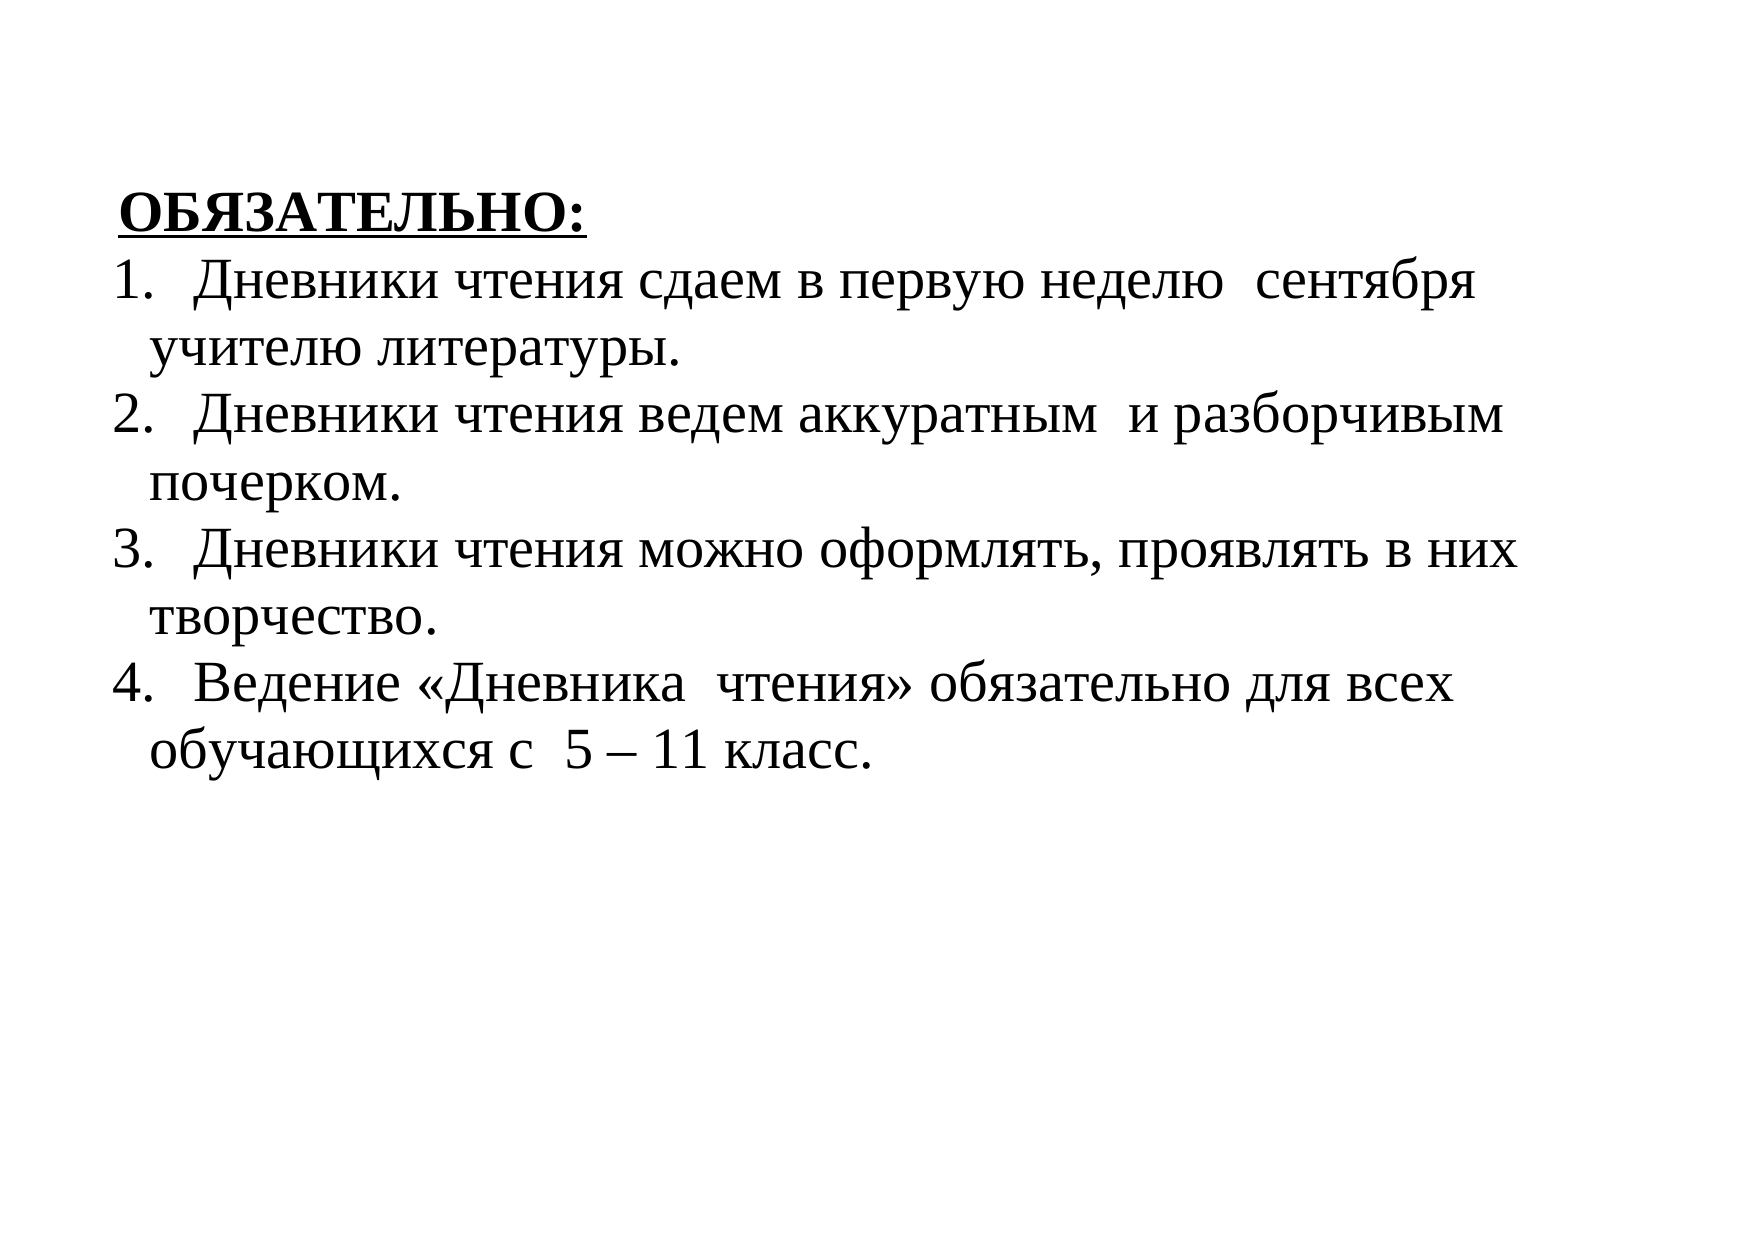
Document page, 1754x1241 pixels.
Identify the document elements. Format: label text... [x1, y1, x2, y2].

text ОБЯЗАТЕЛЬНО: [118, 177, 1636, 244]
list Дневники чтения сдаем в первую неделю сентября учителю литературы. [112, 244, 1636, 378]
list Дневники чтения можно оформлять, проявлять в них творчество. [112, 513, 1636, 647]
list Ведение «Дневника чтения» обязательно для всех обучающихся с 5 – 11 класс. [112, 647, 1636, 781]
list Дневники чтения ведем аккуратным и разборчивым почерком. [112, 378, 1636, 513]
